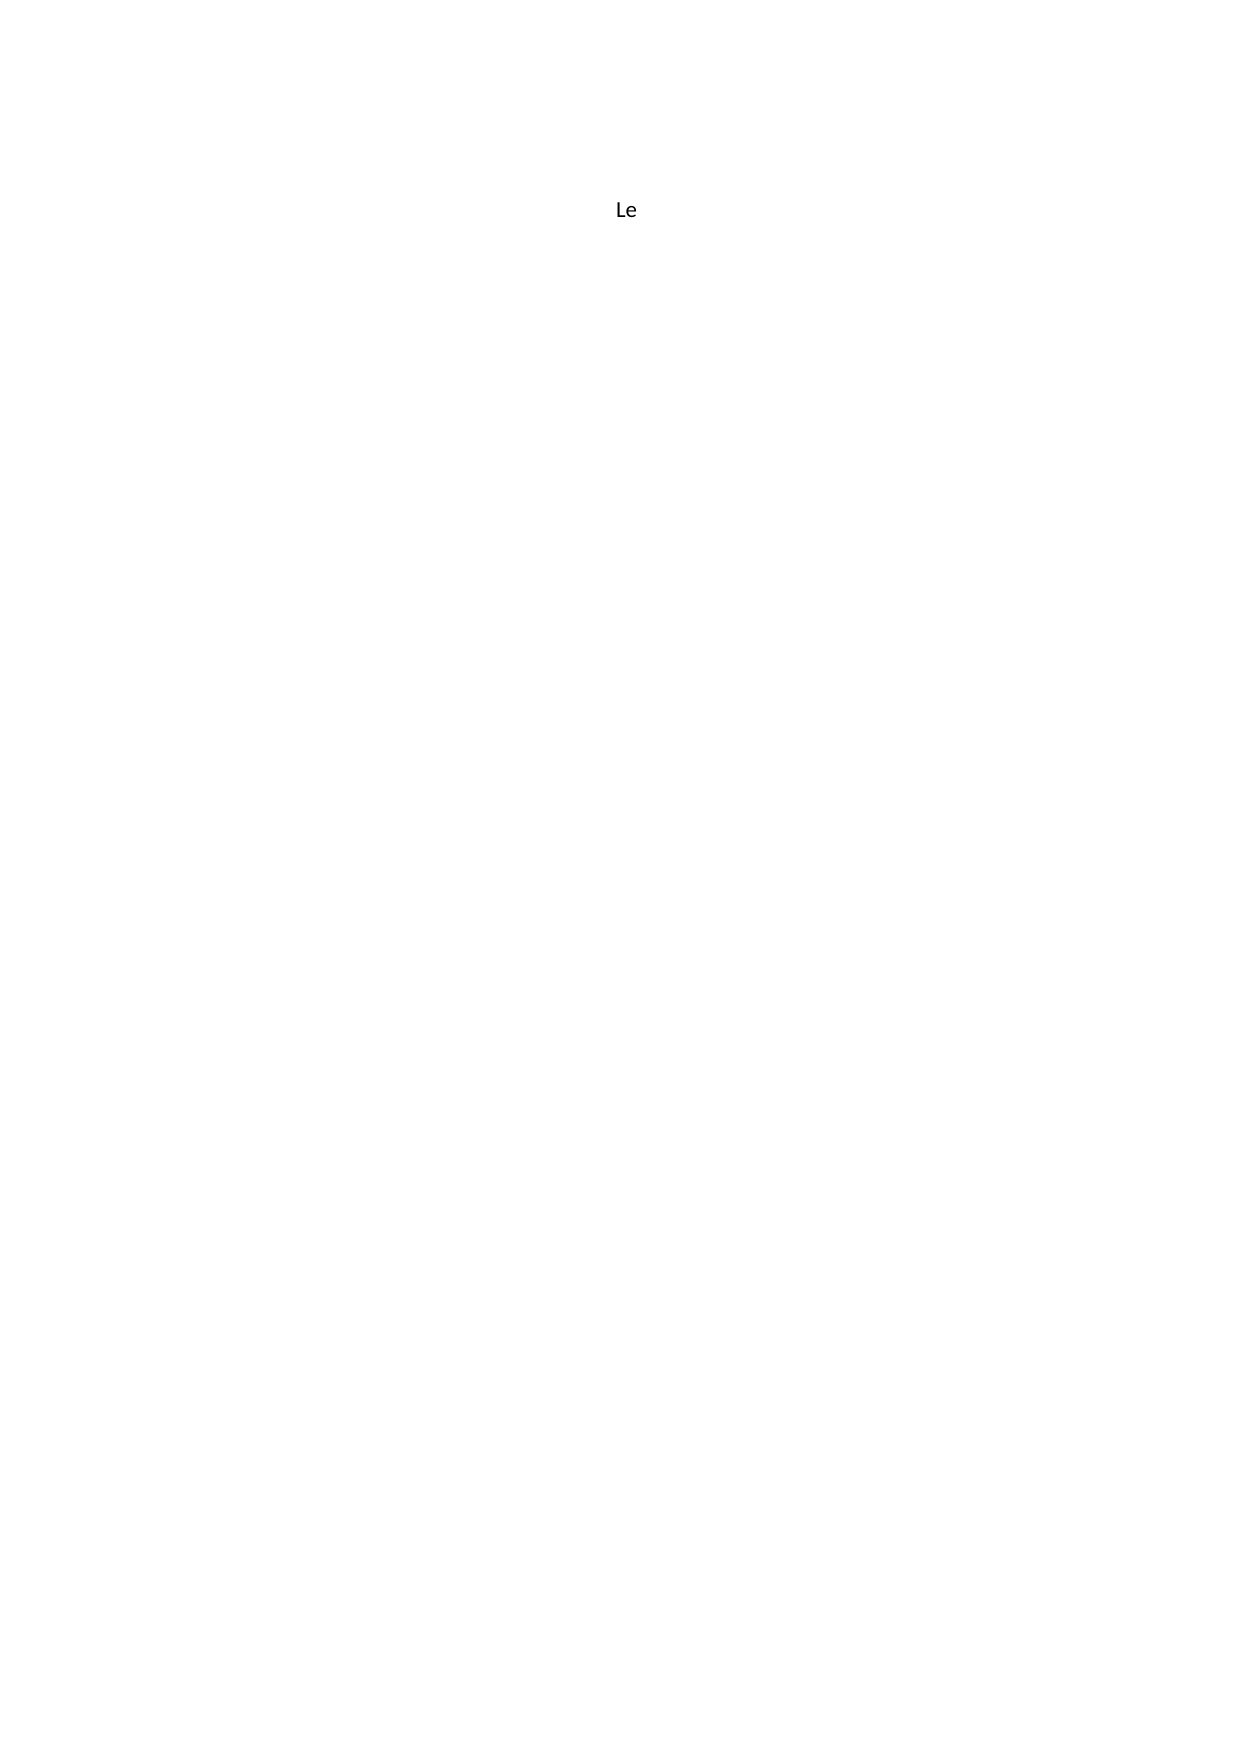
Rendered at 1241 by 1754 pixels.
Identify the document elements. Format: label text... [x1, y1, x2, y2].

text Le [129, 195, 1093, 223]
